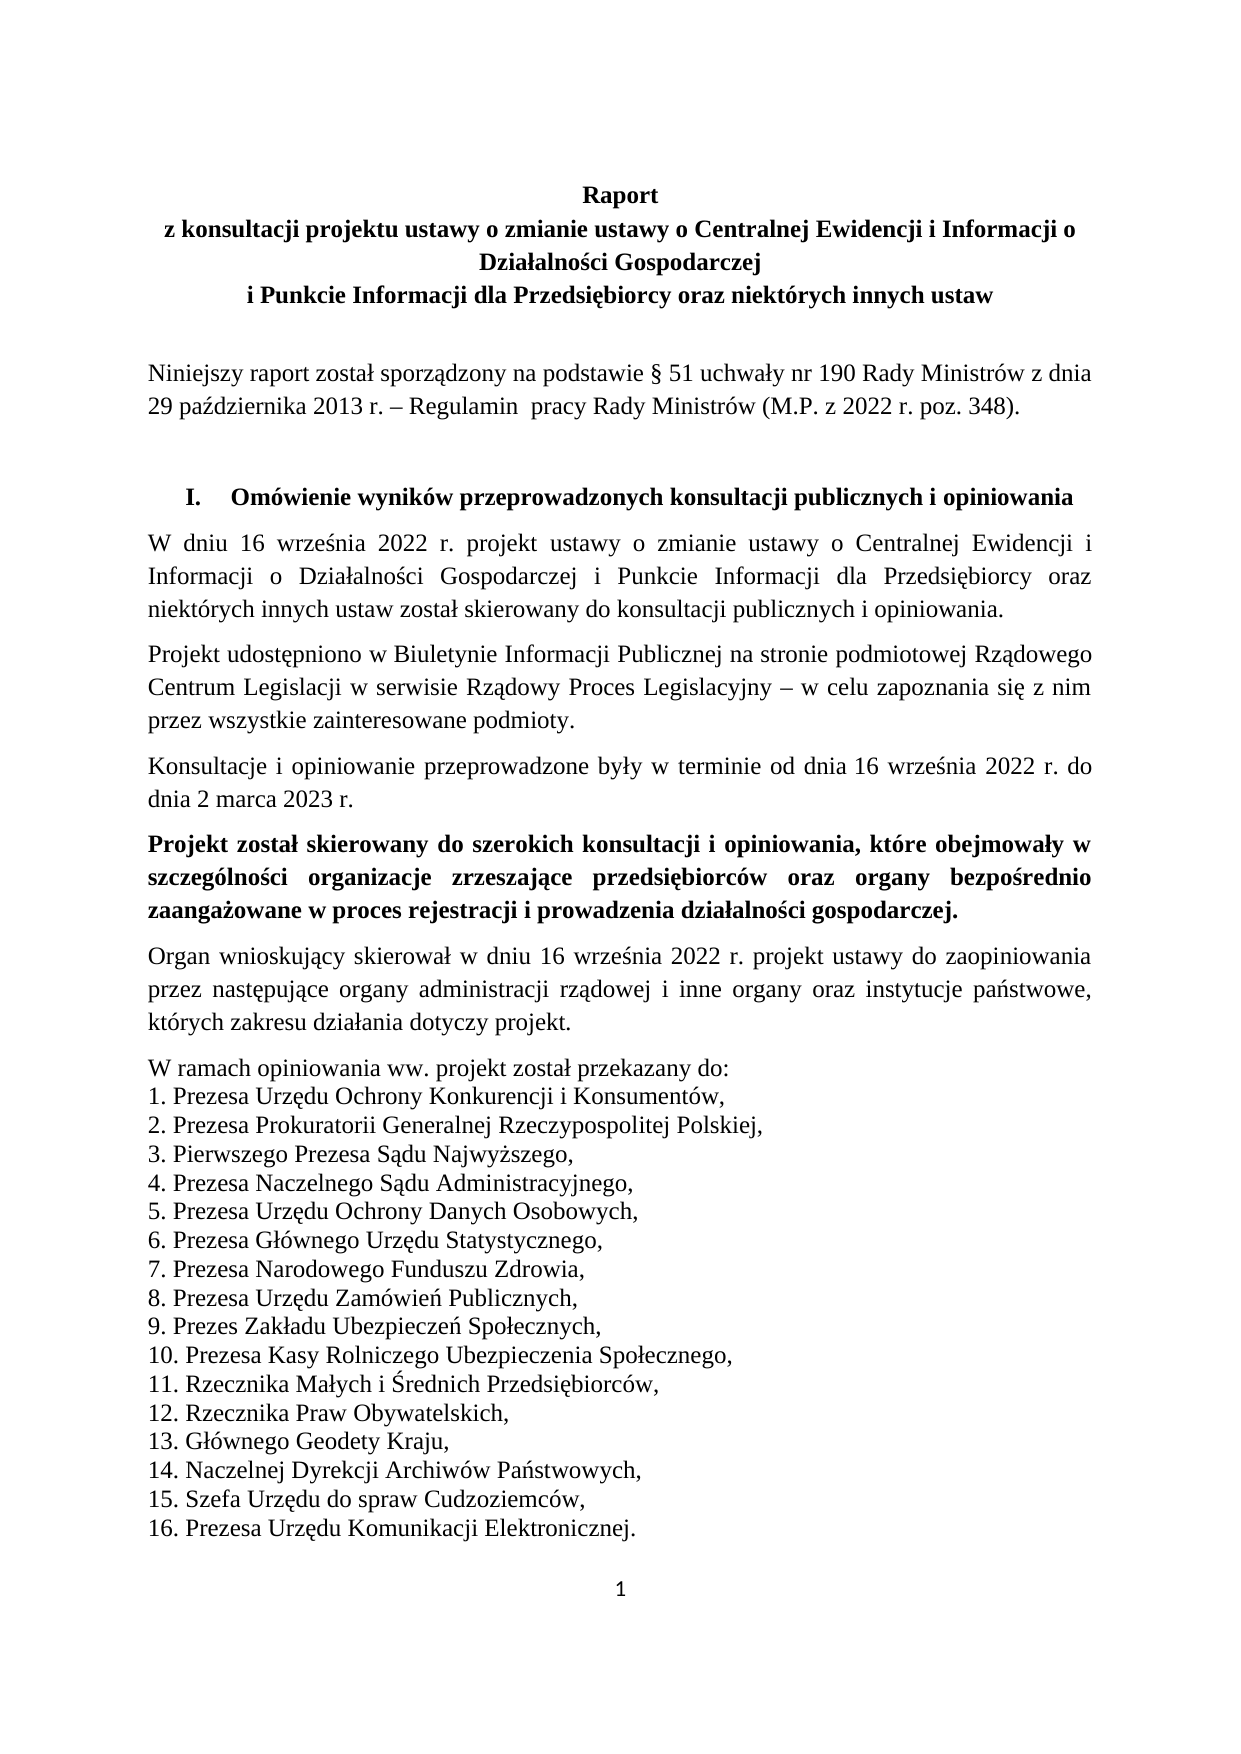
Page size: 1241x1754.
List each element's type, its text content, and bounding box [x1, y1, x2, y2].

text W dniu 16 września 2022 r. projekt ustawy o zmianie ustawy o Centralnej Ewidencji i Informacji o Działalności Gospodarczej i Punkcie Informacji dla Przedsiębiorcy oraz niektórych innych ustaw został skierowany do konsultacji publicznych i opiniowania. [148, 528, 1093, 623]
text 3. Pierwszego Prezesa Sądu Najwyższego, [148, 1139, 1093, 1168]
text 14. Naczelnej Dyrekcji Archiwów Państwowych, [148, 1455, 1093, 1484]
text Raport [148, 181, 1093, 209]
text 10. Prezesa Kasy Rolniczego Ubezpieczenia Społecznego, [148, 1340, 1093, 1369]
text 6. Prezesa Głównego Urzędu Statystycznego, [148, 1225, 1093, 1254]
text 15. Szefa Urzędu do spraw Cudzoziemców, [148, 1484, 1093, 1513]
list Omówienie wyników przeprowadzonych konsultacji publicznych i opiniowania [185, 482, 1093, 511]
text 1. Prezesa Urzędu Ochrony Konkurencji i Konsumentów, [148, 1081, 1093, 1110]
text Projekt został skierowany do szerokich konsultacji i opiniowania, które obejmowały w szczególności organizacje zrzeszające przedsiębiorców oraz organy bezpośrednio zaangażowane w proces rejestracji i prowadzenia działalności gospodarczej. [148, 829, 1093, 924]
text 8. Prezesa Urzędu Zamówień Publicznych, [148, 1283, 1093, 1311]
text z konsultacji projektu ustawy o zmianie ustawy o Centralnej Ewidencji i Informacji o Działalności Gospodarczej [148, 214, 1093, 275]
text 7. Prezesa Narodowego Funduszu Zdrowia, [148, 1254, 1093, 1283]
text W ramach opiniowania ww. projekt został przekazany do: [148, 1053, 1093, 1081]
text 2. Prezesa Prokuratorii Generalnej Rzeczypospolitej Polskiej, [148, 1110, 1093, 1139]
text 16. Prezesa Urzędu Komunikacji Elektronicznej. [148, 1513, 1093, 1541]
text 13. Głównego Geodety Kraju, [148, 1426, 1093, 1455]
text 11. Rzecznika Małych i Średnich Przedsiębiorców, [148, 1369, 1093, 1398]
text 9. Prezes Zakładu Ubezpieczeń Społecznych, [148, 1311, 1093, 1340]
text Niniejszy raport został sporządzony na podstawie § 51 uchwały nr 190 Rady Ministrów z dnia 29 października 2013 r. – Regulamin pracy Rady Ministrów (M.P. z 2022 r. poz. 348). [148, 358, 1093, 420]
text i Punkcie Informacji dla Przedsiębiorcy oraz niektórych innych ustaw [148, 280, 1093, 308]
text Konsultacje i opiniowanie przeprowadzone były w terminie od dnia 16 września 2022 r. do dnia 2 marca 2023 r. [148, 751, 1093, 813]
text Organ wnioskujący skierował w dniu 16 września 2022 r. projekt ustawy do zaopiniowania przez następujące organy administracji rządowej i inne organy oraz instytucje państwowe, których zakresu działania dotyczy projekt. [148, 941, 1093, 1036]
text 4. Prezesa Naczelnego Sądu Administracyjnego, [148, 1168, 1093, 1196]
text 12. Rzecznika Praw Obywatelskich, [148, 1398, 1093, 1426]
text Projekt udostępniono w Biuletynie Informacji Publicznej na stronie podmiotowej Rządowego Centrum Legislacji w serwisie Rządowy Proces Legislacyjny – w celu zapoznania się z nim przez wszystkie zainteresowane podmioty. [148, 639, 1093, 734]
text 5. Prezesa Urzędu Ochrony Danych Osobowych, [148, 1196, 1093, 1225]
